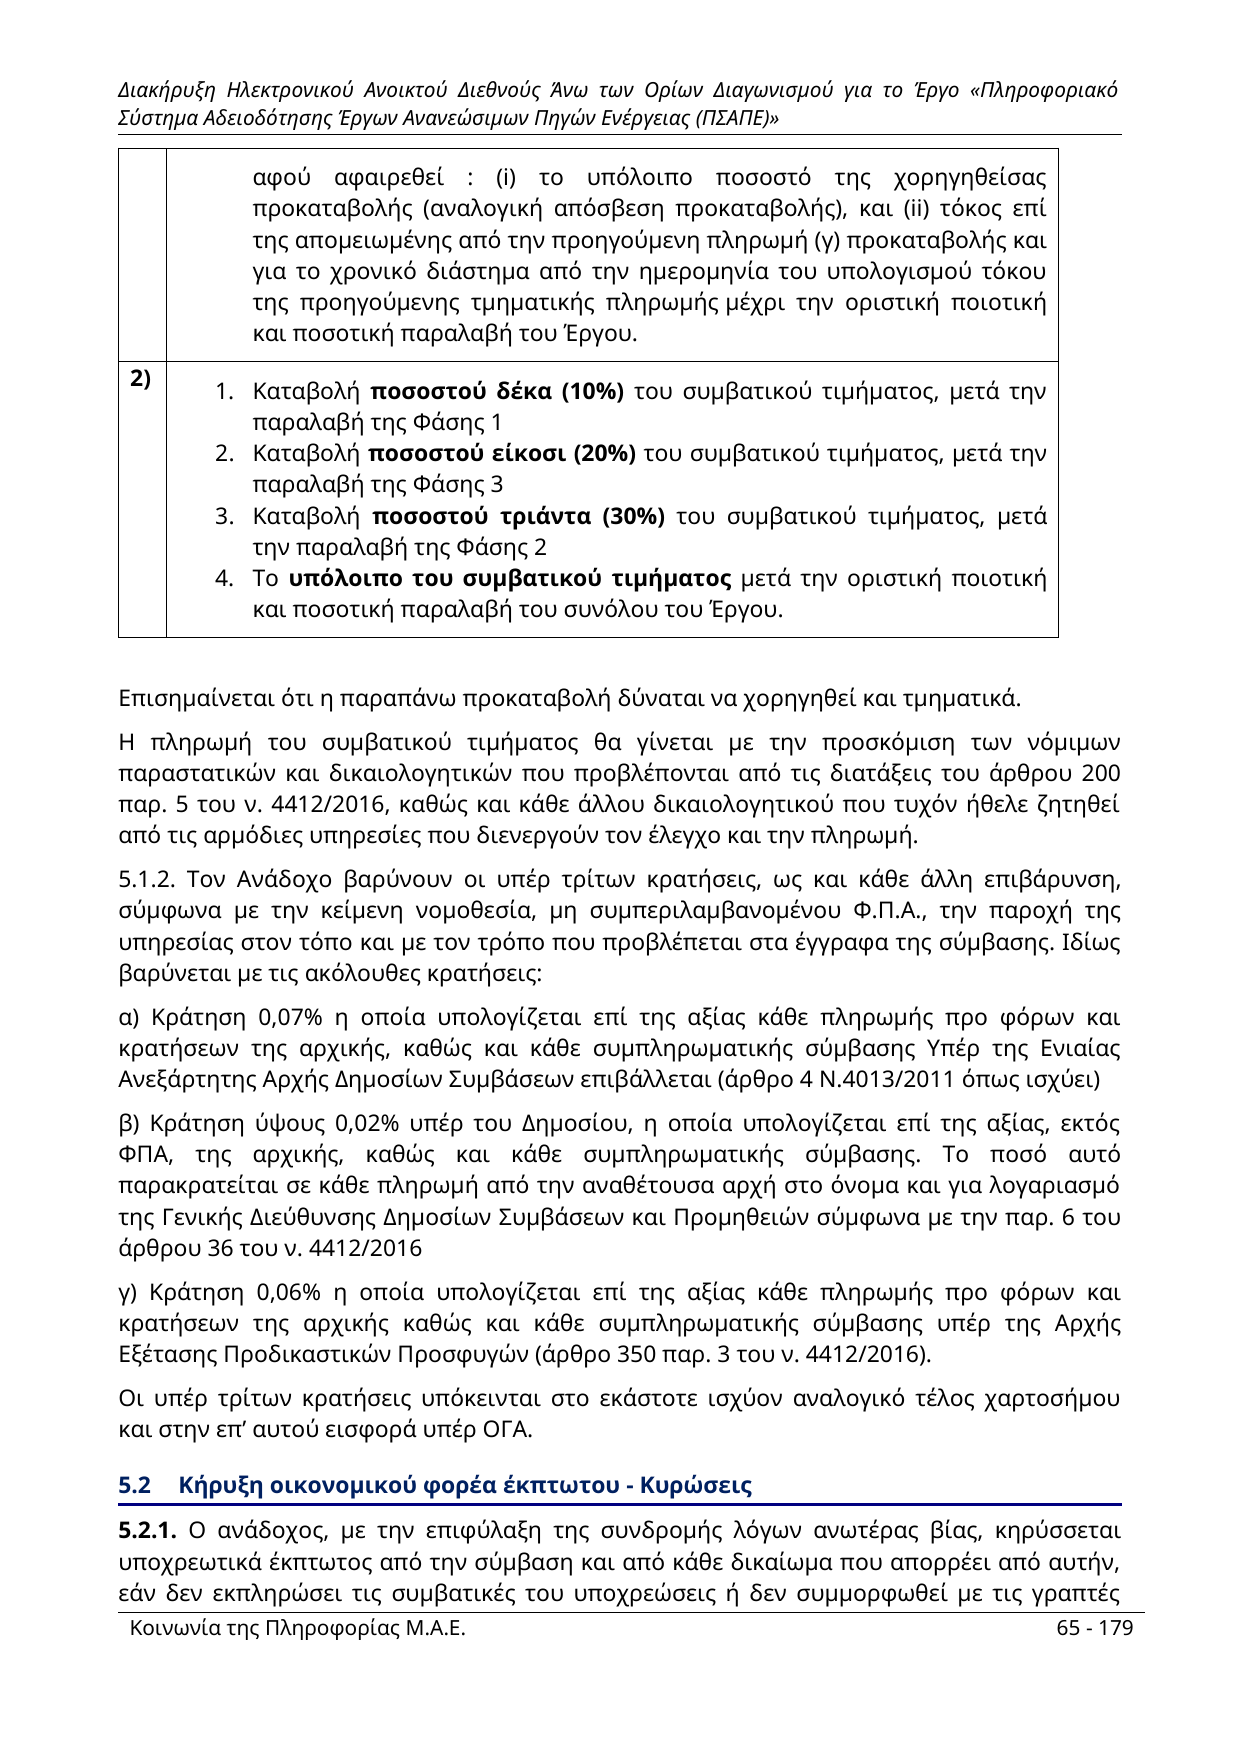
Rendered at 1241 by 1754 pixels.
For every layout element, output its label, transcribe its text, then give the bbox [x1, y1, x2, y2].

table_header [167, 149, 1058, 361]
text β) Κράτηση ύψους 0,02% υπέρ του Δημοσίου, η οποία υπολογίζεται επί της αξίας, εκτός ΦΠΑ, της αρχικής, καθώς και κάθε συμπληρωματικής σύμβασης. Το ποσό αυτό παρακρατείται σε κάθε πληρωμή από την αναθέτουσα αρχή στο όνομα και για λογαριασμό της Γενικής Διεύθυνσης Δημοσίων Συμβάσεων και Προμηθειών σύμφωνα με την παρ. 6 του άρθρου 36 του ν. 4412/2016 [118, 1107, 1122, 1263]
table_cell Καταβολή ποσοστού δέκα (10%) του συμβατικού τιμήματος, μετά την παραλαβή της Φάσης 1 Καταβολή ποσοστού είκοσι (20%) του συμβατικού τιμήματος, μετά την παραλαβή της Φάσης 3 Καταβολή ποσοστού τριάντα (30%) του συμβατικού τιμήματος, μετά την παραλαβή της Φάσης 2 Το υπόλοιπο του συμβατικού τιμήματος μετά την οριστική ποιοτική και ποσοτική παραλαβή του συνόλου του Έργου. [167, 362, 1058, 637]
text Επισημαίνεται ότι η παραπάνω προκαταβολή δύναται να χορηγηθεί και τμηματικά. [118, 682, 1122, 713]
text 5.1.2. Toν Ανάδοχο βαρύνουν οι υπέρ τρίτων κρατήσεις, ως και κάθε άλλη επιβάρυνση, σύμφωνα με την κείμενη νομοθεσία, μη συμπεριλαμβανομένου Φ.Π.Α., την παροχή της υπηρεσίας στον τόπο και με τον τρόπο που προβλέπεται στα έγγραφα της σύμβασης. Ιδίως βαρύνεται με τις ακόλουθες κρατήσεις: [118, 863, 1122, 988]
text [118, 1514, 1122, 1608]
text α) Κράτηση 0,07% η οποία υπολογίζεται επί της αξίας κάθε πληρωμής προ φόρων και κρατήσεων της αρχικής, καθώς και κάθε συμπληρωματικής σύμβασης Υπέρ της Ενιαίας Ανεξάρτητης Αρχής Δημοσίων Συμβάσεων επιβάλλεται (άρθρο 4 Ν.4013/2011 όπως ισχύει) [118, 1001, 1122, 1094]
text Οι υπέρ τρίτων κρατήσεις υπόκεινται στο εκάστοτε ισχύον αναλογικό τέλος χαρτοσήμου και στην επ’ αυτού εισφορά υπέρ ΟΓΑ. [118, 1382, 1122, 1444]
subtitle Κήρυξη οικονομικού φορέα έκπτωτου - Κυρώσεις [118, 1469, 1122, 1503]
table_cell 2) [119, 362, 166, 637]
table_header 1) [119, 149, 166, 361]
text γ) Κράτηση 0,06% η οποία υπολογίζεται επί της αξίας κάθε πληρωμής προ φόρων και κρατήσεων της αρχικής καθώς και κάθε συμπληρωματικής σύμβασης υπέρ της Αρχής Εξέτασης Προδικαστικών Προσφυγών (άρθρο 350 παρ. 3 του ν. 4412/2016). [118, 1276, 1122, 1369]
text Η πληρωμή του συμβατικού τιμήματος θα γίνεται με την προσκόμιση των νόμιμων παραστατικών και δικαιολογητικών που προβλέπονται από τις διατάξεις του άρθρου 200 παρ. 5 του ν. 4412/2016, καθώς και κάθε άλλου δικαιολογητικού που τυχόν ήθελε ζητηθεί από τις αρμόδιες υπηρεσίες που διενεργούν τον έλεγχο και την πληρωμή. [118, 726, 1122, 851]
